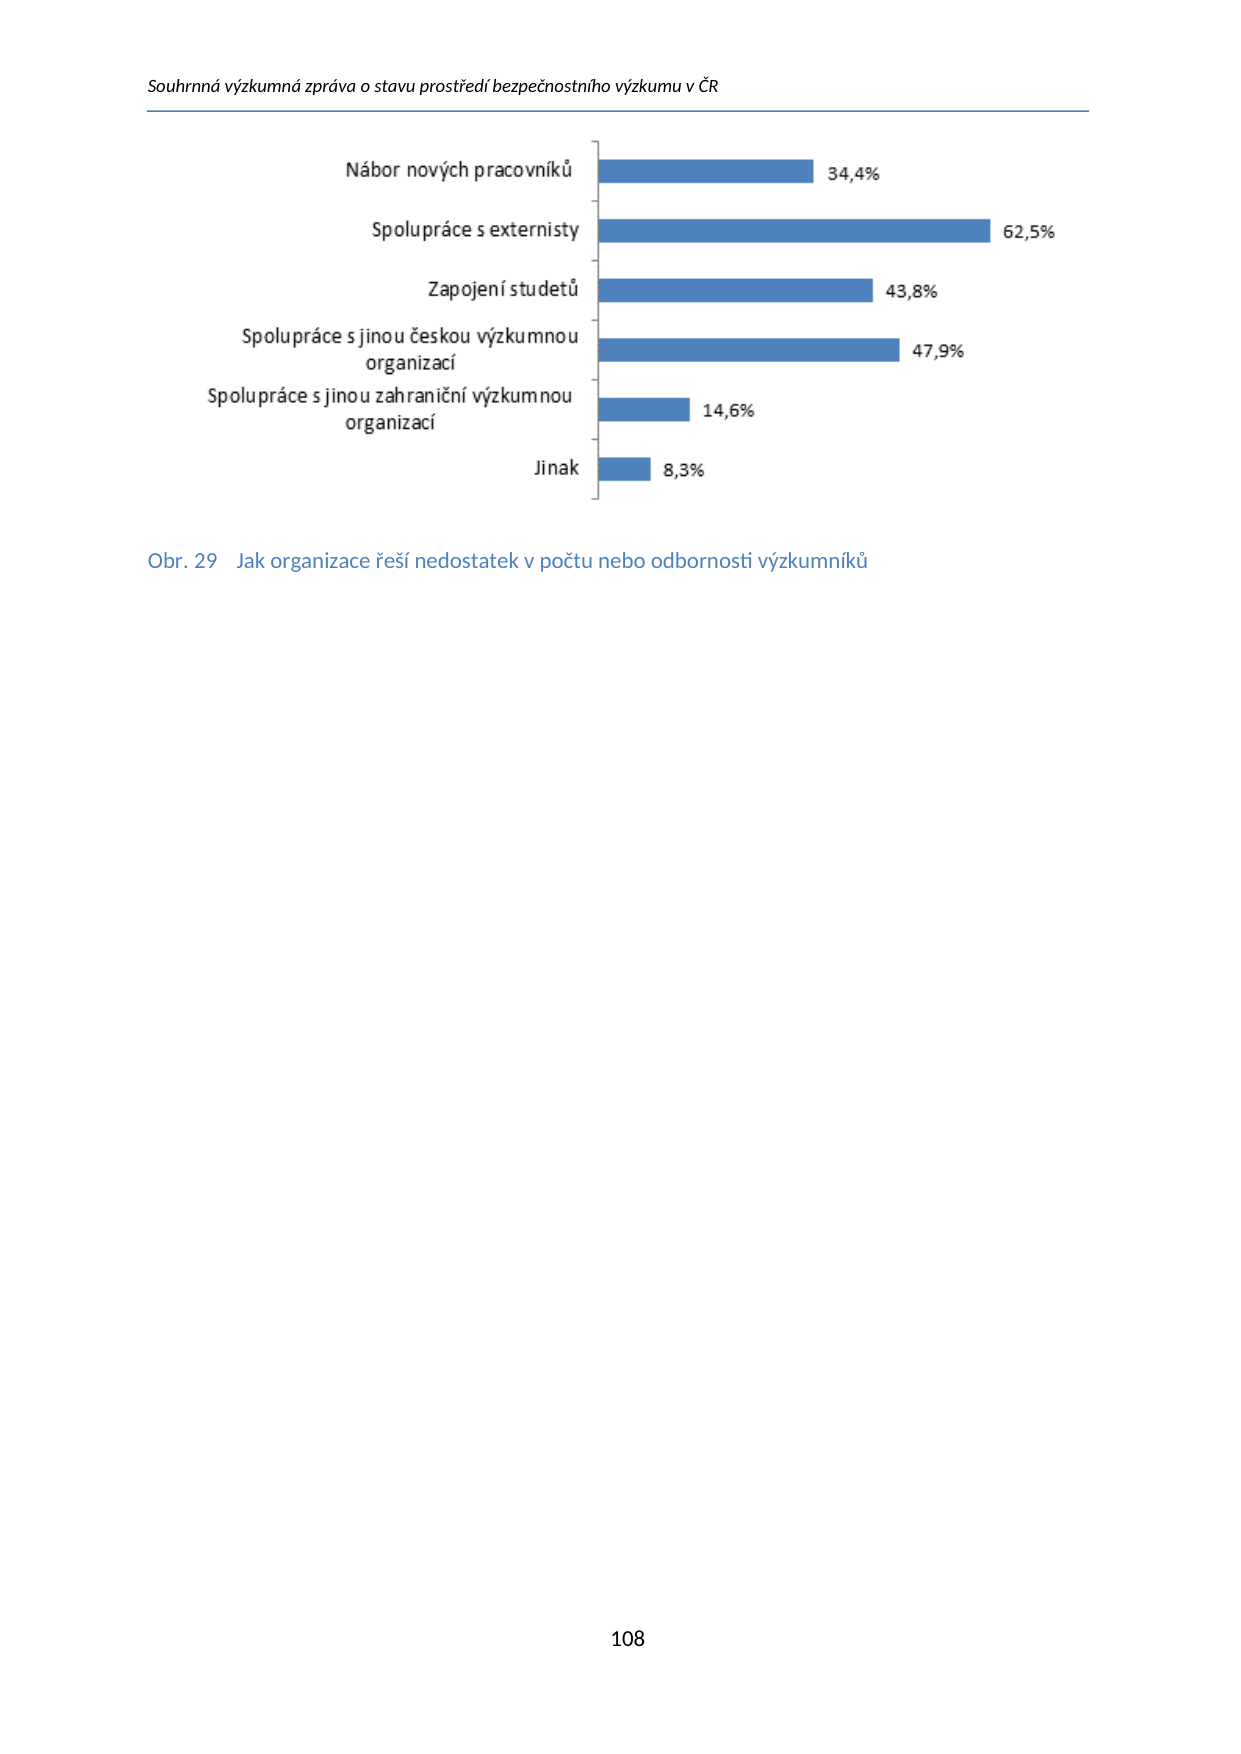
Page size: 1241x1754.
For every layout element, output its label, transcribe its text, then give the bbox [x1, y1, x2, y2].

text Obr. 29 Jak organizace řeší nedostatek v počtu nebo odbornosti výzkumníků [148, 546, 1107, 574]
picture [194, 119, 1061, 522]
